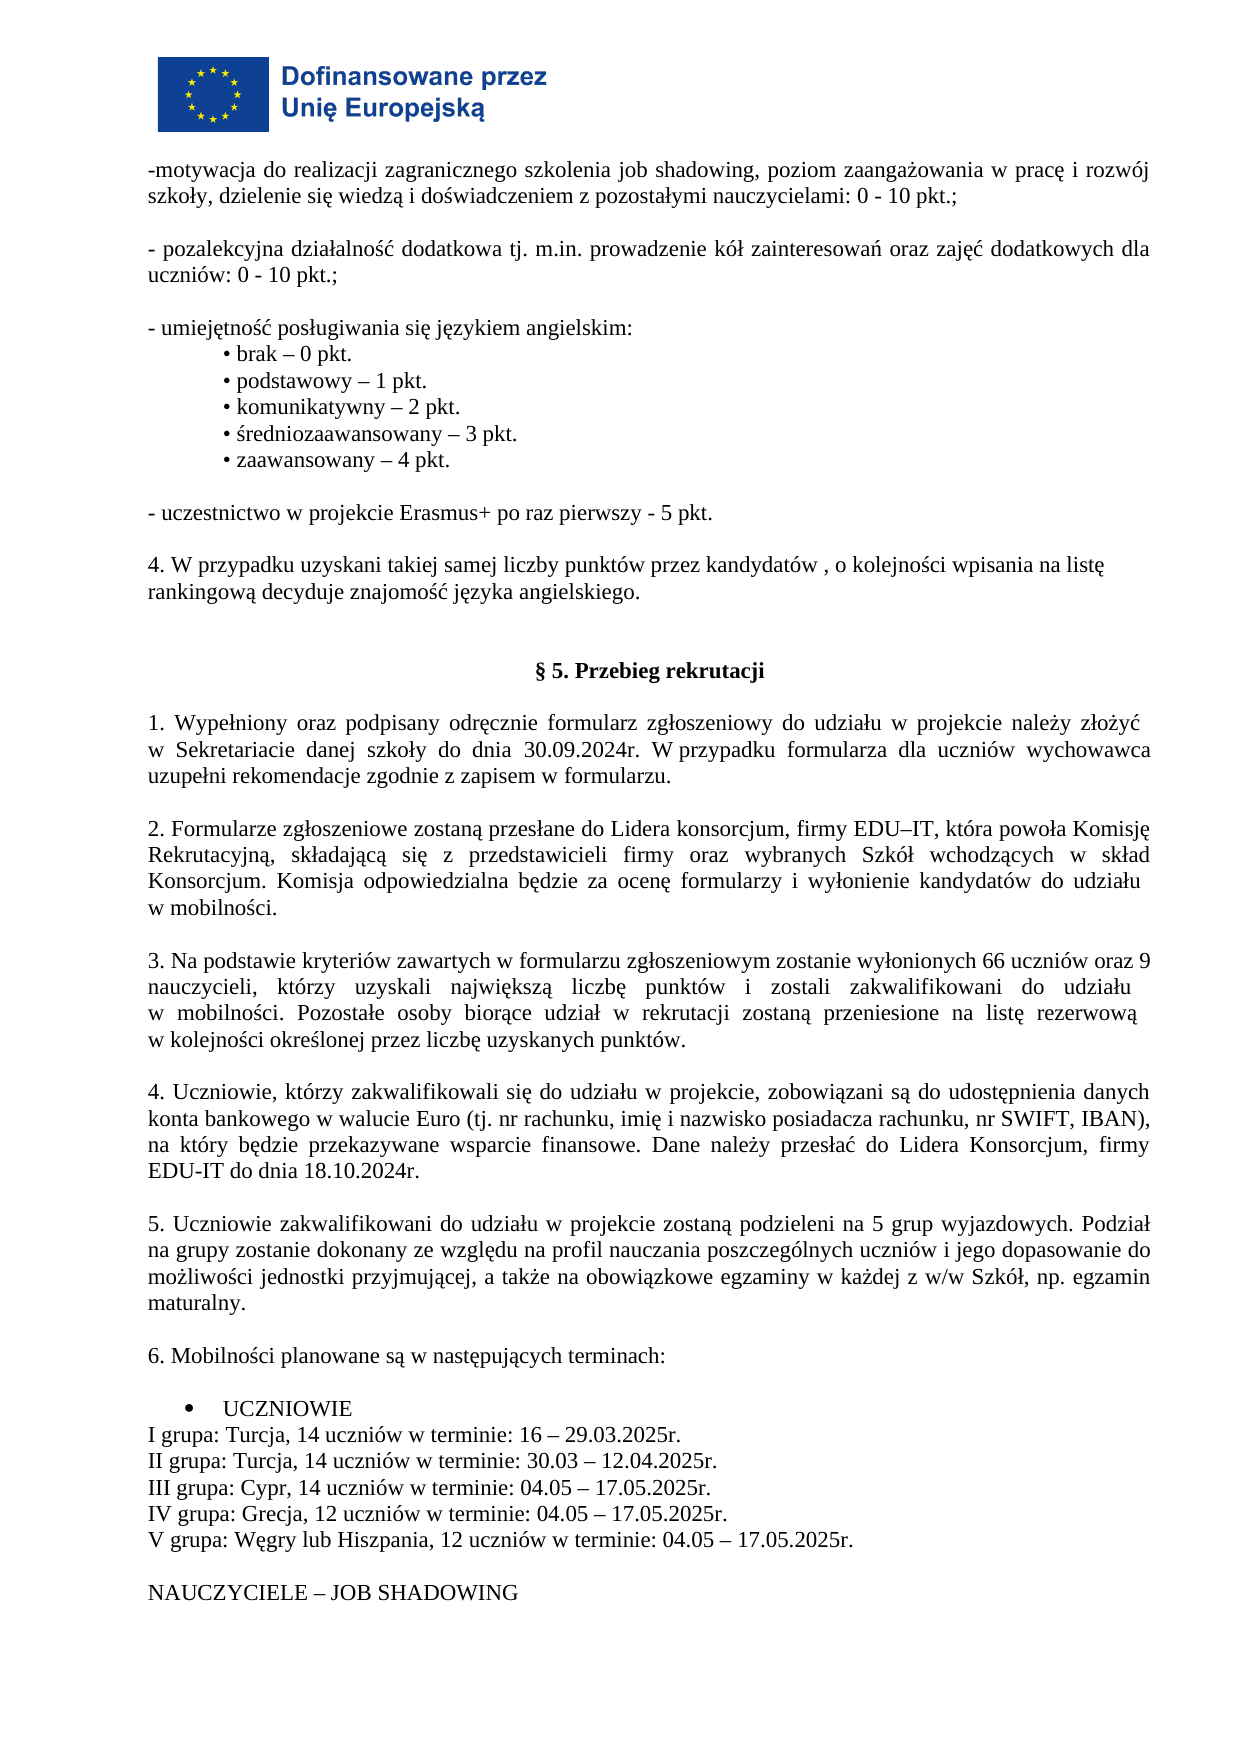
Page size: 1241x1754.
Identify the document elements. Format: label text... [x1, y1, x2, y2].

text 5. Uczniowie zakwalifikowani do udziału w projekcie zostaną podzieleni na 5 grup wyjazdowych. Podział na grupy zostanie dokonany ze względu na profil nauczania poszczególnych uczniów i jego dopasowanie do możliwości jednostki przyjmującej, a także na obowiązkowe egzaminy w każdej z w/w Szkół, np. egzamin maturalny. [148, 1210, 1152, 1316]
list UCZNIOWIE [185, 1395, 1152, 1421]
text 6. Mobilności planowane są w następujących terminach: [148, 1342, 1152, 1368]
text NAUCZYCIELE – JOB SHADOWING [148, 1579, 1152, 1606]
text 2. Formularze zgłoszeniowe zostaną przesłane do Lidera konsorcjum, firmy EDU–IT, która powoła Komisję Rekrutacyjną, składającą się z przedstawicieli firmy oraz wybranych Szkół wchodzących w skład Konsorcjum. Komisja odpowiedzialna będzie za ocenę formularzy i wyłonienie kandydatów do udziału w mobilności. [148, 815, 1152, 920]
text 4. W przypadku uzyskani takiej samej liczby punktów przez kandydatów , o kolejności wpisania na listę rankingową decyduje znajomość języka angielskiego. [148, 551, 1152, 604]
text -motywacja do realizacji zagranicznego szkolenia job shadowing, poziom zaangażowania w pracę i rozwój szkoły, dzielenie się wiedzą i doświadczeniem z pozostałymi nauczycielami: 0 - 10 pkt.; [148, 156, 1152, 209]
text • brak – 0 pkt. [148, 341, 1152, 367]
text 4. Uczniowie, którzy zakwalifikowali się do udziału w projekcie, zobowiązani są do udostępnienia danych konta bankowego w walucie Euro (tj. nr rachunku, imię i nazwisko posiadacza rachunku, nr SWIFT, IBAN), na który będzie przekazywane wsparcie finansowe. Dane należy przesłać do Lidera Konsorcjum, firmy EDU-IT do dnia 18.10.2024r. [148, 1078, 1152, 1184]
text § 5. Przebieg rekrutacji [148, 657, 1152, 683]
picture [157, 57, 547, 132]
text • zaawansowany – 4 pkt. [148, 446, 1152, 472]
text • komunikatywny – 2 pkt. [148, 393, 1152, 419]
text - pozalekcyjna działalność dodatkowa tj. m.in. prowadzenie kół zainteresowań oraz zajęć dodatkowych dla uczniów: 0 - 10 pkt.; [148, 235, 1152, 288]
text - uczestnictwo w projekcie Erasmus+ po raz pierwszy - 5 pkt. [148, 499, 1152, 525]
text I grupa: Turcja, 14 uczniów w terminie: 16 – 29.03.2025r. [148, 1421, 1152, 1447]
text • podstawowy – 1 pkt. [148, 367, 1152, 393]
text III grupa: Cypr, 14 uczniów w terminie: 04.05 – 17.05.2025r. [148, 1474, 1152, 1500]
text - umiejętność posługiwania się językiem angielskim: [148, 314, 1152, 341]
text 1. Wypełniony oraz podpisany odręcznie formularz zgłoszeniowy do udziału w projekcie należy złożyć w Sekretariacie danej szkoły do dnia 30.09.2024r. W przypadku formularza dla uczniów wychowawca uzupełni rekomendacje zgodnie z zapisem w formularzu. [148, 709, 1152, 788]
text V grupa: Węgry lub Hiszpania, 12 uczniów w terminie: 04.05 – 17.05.2025r. [148, 1526, 1152, 1553]
text IV grupa: Grecja, 12 uczniów w terminie: 04.05 – 17.05.2025r. [148, 1500, 1152, 1526]
text 3. Na podstawie kryteriów zawartych w formularzu zgłoszeniowym zostanie wyłonionych 66 uczniów oraz 9 nauczycieli, którzy uzyskali największą liczbę punktów i zostali zakwalifikowani do udziału w mobilności. Pozostałe osoby biorące udział w rekrutacji zostaną przeniesione na listę rezerwową w kolejności określonej przez liczbę uzyskanych punktów. [148, 947, 1152, 1052]
text • średniozaawansowany – 3 pkt. [148, 419, 1152, 446]
text II grupa: Turcja, 14 uczniów w terminie: 30.03 – 12.04.2025r. [148, 1447, 1152, 1474]
